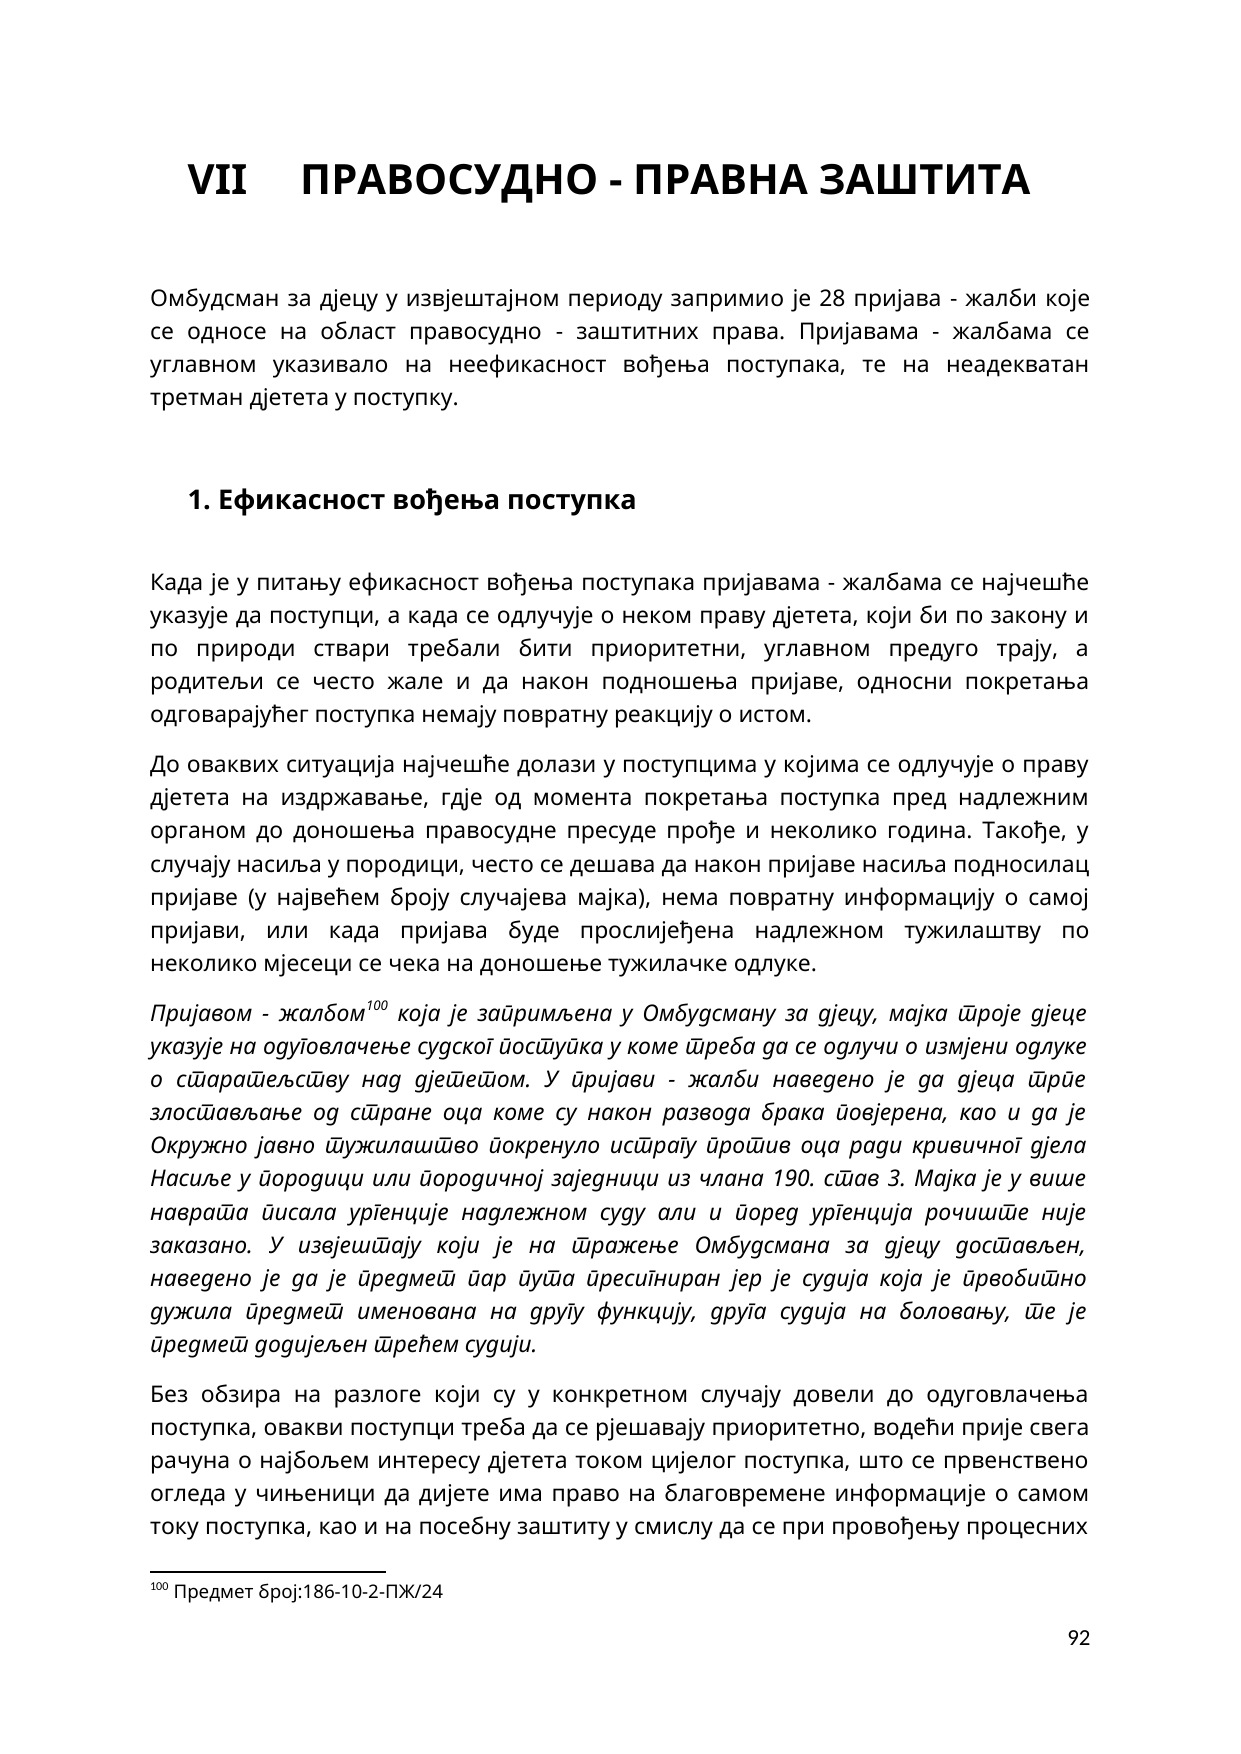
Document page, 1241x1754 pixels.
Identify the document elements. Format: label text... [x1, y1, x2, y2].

text До оваквих ситуација најчешће долази у поступцима у којима се одлучује о праву дјетета на издржавање, гдје од момента покретања поступка пред надлежним органом до доношења правосудне пресуде прође и неколико година. Такође, у случају насиља у породици, често се дешава да након пријаве насиља подносилац пријаве (у највећем броју случајева мајка), нема повратну информацију о самој пријави, или када пријава буде прослијеђена надлежном тужилаштву по неколико мјесеци се чека на доношење тужилачке одлуке. [150, 748, 1090, 978]
text Када је у питању ефикасност вођења поступака пријавама - жалбама се најчешће указује да поступци, а када се одлучује о неком праву дјетета, који би по закону и по природи ствари требали бити приоритетни, углавном предуго трају, а родитељи се често жале и да након подношења пријаве, односни покретања одговарајућег поступка немају повратну реакцију о истом. [150, 566, 1090, 729]
subtitle 1. Ефикасност вођења поступка [187, 480, 1090, 517]
subtitle ПРАВОСУДНО - ПРАВНА ЗАШТИТА [187, 150, 1090, 207]
text Пријавом - жалбом која је запримљена у Омбудсману за дјецу, мајка троје дјеце указује на одуговлачење судског поступка у коме треба да се одлучи о измјени одлуке о старатељству над дјететом. У пријави - жалби наведено је да дјеца трпе злостављање од стране оца коме су након развода брака повјерена, као и да је Окружно јавно тужилаштво покренуло истрагу против оца ради кривичног дјела Насиље у породици или породичној заједници из члана 190. став 3. Мајка је у више наврата писала ургенције надлежном суду али и поред ургенција рочиште није заказано. У извјештају који је на тражење Омбудсмана за дјецу достављен, наведено је да је предмет пар пута пресигниран јер је судија која је првобитно дужила предмет именована на другу функцију, друга судија на боловању, те је предмет додијељен трећем судији. [150, 997, 1090, 1359]
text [150, 1378, 1090, 1541]
text Омбудсман за дјецу у извјештајном периоду запримио је 28 пријава - жалби које се односе на област правосудно - заштитних права. Пријавама - жалбама се углавном указивало на неефикасност вођења поступака, те на неадекватан третман дјетета у поступку. [150, 281, 1090, 412]
